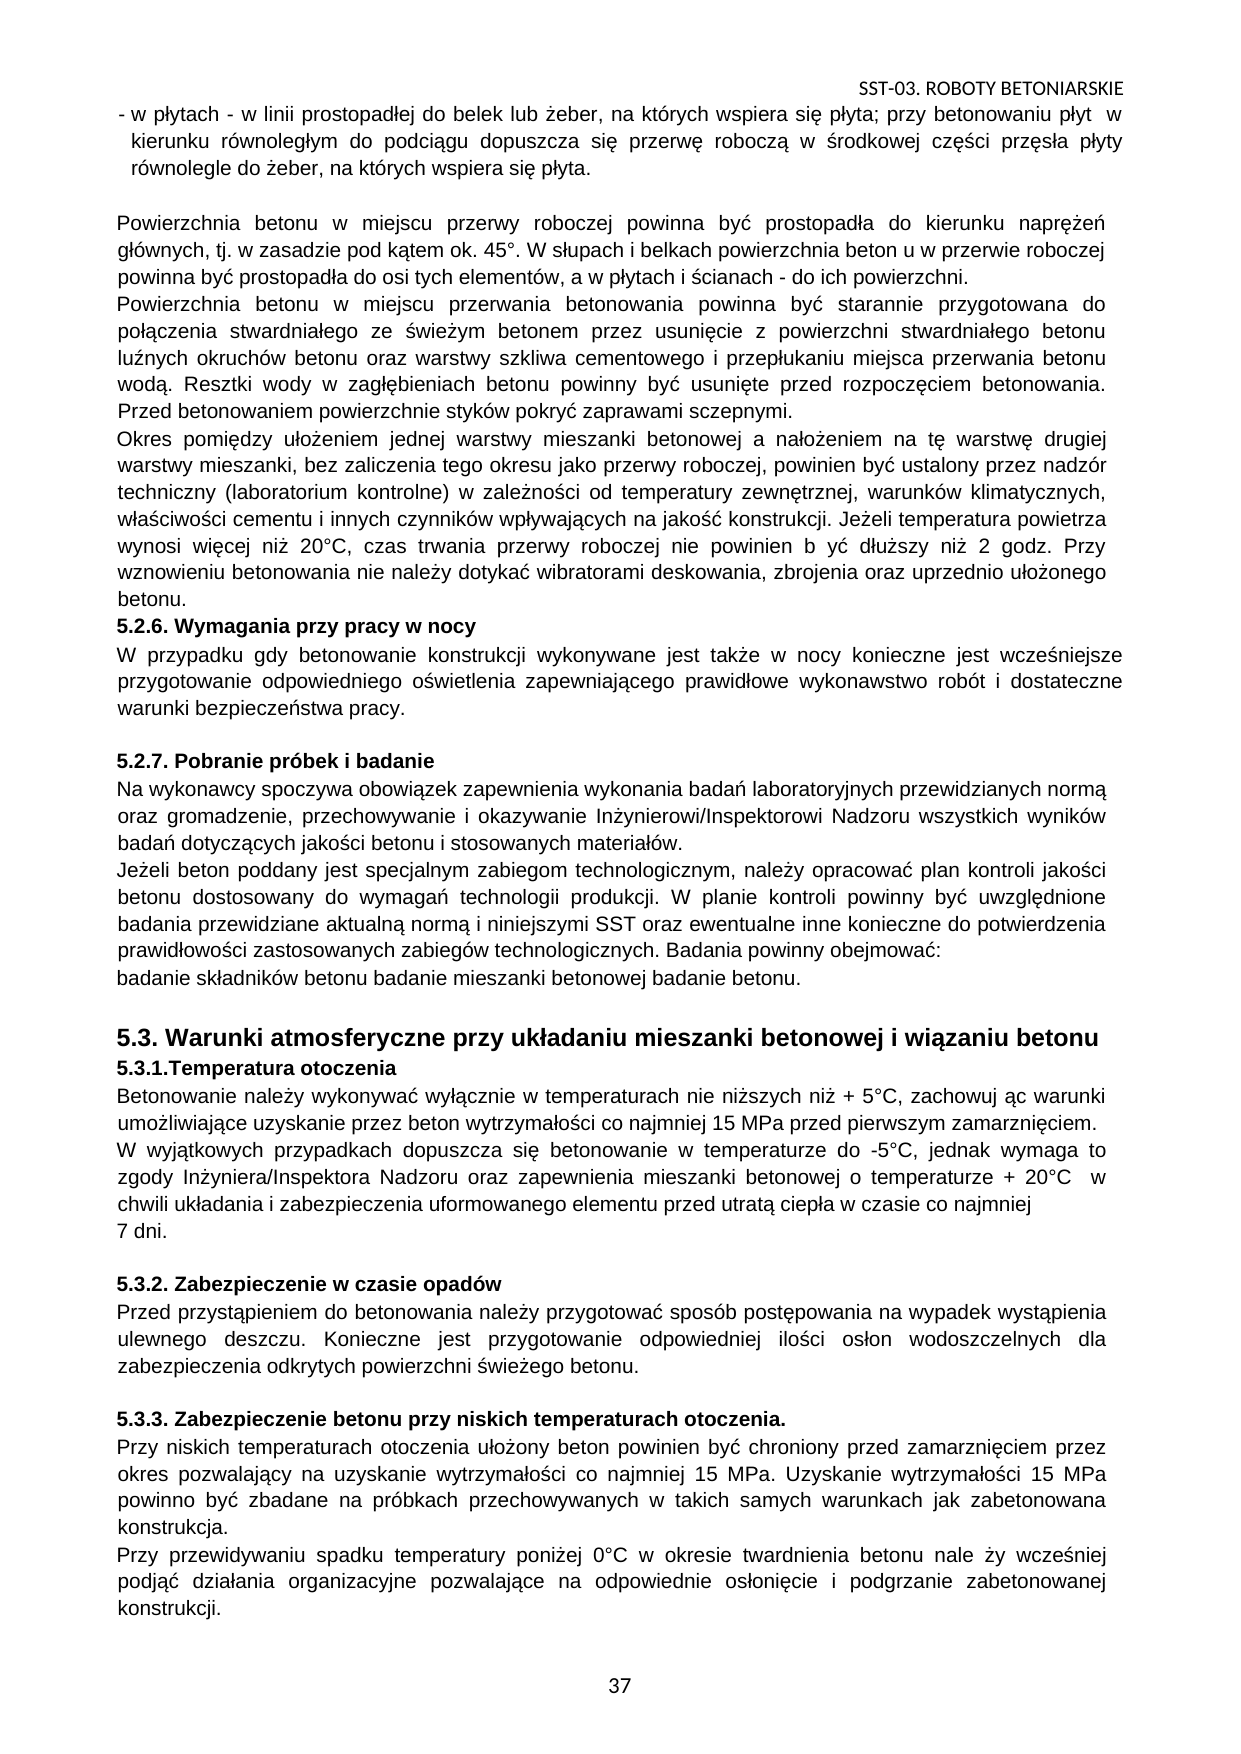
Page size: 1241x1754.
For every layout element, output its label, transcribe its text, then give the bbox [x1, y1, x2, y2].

list w płytach - w linii prostopadłej do belek lub żeber, na których wspiera się płyta; przy betonowaniu płyt w kierunku równoległym do podciągu dopuszcza się przerwę roboczą w środkowej części przęsła płyty równolegle do żeber, na których wspiera się płyta. [118, 102, 1123, 180]
text W wyjątkowych przypadkach dopuszcza się betonowanie w temperaturze do -5°C, jednak wymaga to zgody Inżyniera/Inspektora Nadzoru oraz zapewnienia mieszanki betonowej o temperaturze + 20°C w chwili układania i zabezpieczenia uformowanego elementu przed utratą ciepła w czasie co najmniej [116, 1138, 1107, 1215]
text Przed przystąpieniem do betonowania należy przygotować sposób postępowania na wypadek wystąpienia ulewnego deszczu. Konieczne jest przygotowanie odpowiedniej ilości osłon wodoszczelnych dla zabezpieczenia odkrytych powierzchni świeżego betonu. [116, 1300, 1107, 1377]
text 7 dni. [116, 1219, 1123, 1243]
subtitle 5.3.2. Zabezpieczenie w czasie opadów [116, 1272, 1124, 1296]
text Przy przewidywaniu spadku temperatury poniżej 0°C w okresie twardnienia betonu nale ży wcześniej podjąć działania organizacyjne pozwalające na odpowiednie osłonięcie i podgrzanie zabetonowanej konstrukcji. [116, 1542, 1107, 1620]
text badanie składników betonu badanie mieszanki betonowej badanie betonu. [116, 966, 1123, 989]
text Powierzchnia betonu w miejscu przerwy roboczej powinna być prostopadła do kierunku naprężeń głównych, tj. w zasadzie pod kątem ok. 45°. W słupach i belkach powierzchnia beton u w przerwie roboczej powinna być prostopadła do osi tych elementów, a w płytach i ścianach - do ich powierzchni. [116, 211, 1107, 289]
subtitle 5.3.1.Temperatura otoczenia [116, 1056, 1124, 1080]
subtitle 5.2.7. Pobranie próbek i badanie [116, 749, 1124, 773]
text Jeżeli beton poddany jest specjalnym zabiegom technologicznym, należy opracować plan kontroli jakości betonu dostosowany do wymagań technologii produkcji. W planie kontroli powinny być uwzględnione badania przewidziane aktualną normą i niniejszymi SST oraz ewentualne inne konieczne do potwierdzenia prawidłowości zastosowanych zabiegów technologicznych. Badania powinny obejmować: [116, 858, 1107, 962]
subtitle 5.2.6. Wymagania przy pracy w nocy [116, 614, 1124, 638]
text 5.3.3. Zabezpieczenie betonu przy niskich temperaturach otoczenia. [116, 1407, 1124, 1431]
text Powierzchnia betonu w miejscu przerwania betonowania powinna być starannie przygotowana do połączenia stwardniałego ze świeżym betonem przez usunięcie z powierzchni stwardniałego betonu luźnych okruchów betonu oraz warstwy szkliwa cementowego i przepłukaniu miejsca przerwania betonu wodą. Resztki wody w zagłębieniach betonu powinny być usunięte przed rozpoczęciem betonowania. Przed betonowaniem powierzchnie styków pokryć zaprawami sczepnymi. [116, 292, 1107, 423]
text Na wykonawcy spoczywa obowiązek zapewnienia wykonania badań laboratoryjnych przewidzianych normą oraz gromadzenie, przechowywanie i okazywanie Inżynierowi/Inspektorowi Nadzoru wszystkich wyników badań dotyczących jakości betonu i stosowanych materiałów. [116, 777, 1107, 855]
text 5.3. Warunki atmosferyczne przy układaniu mieszanki betonowej i wiązaniu betonu [116, 1023, 1124, 1052]
text Okres pomiędzy ułożeniem jednej warstwy mieszanki betonowej a nałożeniem na tę warstwę drugiej warstwy mieszanki, bez zaliczenia tego okresu jako przerwy roboczej, powinien być ustalony przez nadzór techniczny (laboratorium kontrolne) w zależności od temperatury zewnętrznej, warunków klimatycznych, właściwości cementu i innych czynników wpływających na jakość konstrukcji. Jeżeli temperatura powietrza wynosi więcej niż 20°C, czas trwania przerwy roboczej nie powinien b yć dłuższy niż 2 godz. Przy wznowieniu betonowania nie należy dotykać wibratorami deskowania, zbrojenia oraz uprzednio ułożonego betonu. [116, 426, 1108, 611]
text Przy niskich temperaturach otoczenia ułożony beton powinien być chroniony przed zamarznięciem przez okres pozwalający na uzyskanie wytrzymałości co najmniej 15 MPa. Uzyskanie wytrzymałości 15 MPa powinno być zbadane na próbkach przechowywanych w takich samych warunkach jak zabetonowana konstrukcja. [116, 1435, 1108, 1539]
text Betonowanie należy wykonywać wyłącznie w temperaturach nie niższych niż + 5°C, zachowuj ąc warunki umożliwiające uzyskanie przez beton wytrzymałości co najmniej 15 MPa przed pierwszym zamarznięciem. [116, 1084, 1107, 1134]
text W przypadku gdy betonowanie konstrukcji wykonywane jest także w nocy konieczne jest wcześniejsze przygotowanie odpowiedniego oświetlenia zapewniającego prawidłowe wykonawstwo robót i dostateczne warunki bezpieczeństwa pracy. [116, 642, 1123, 720]
